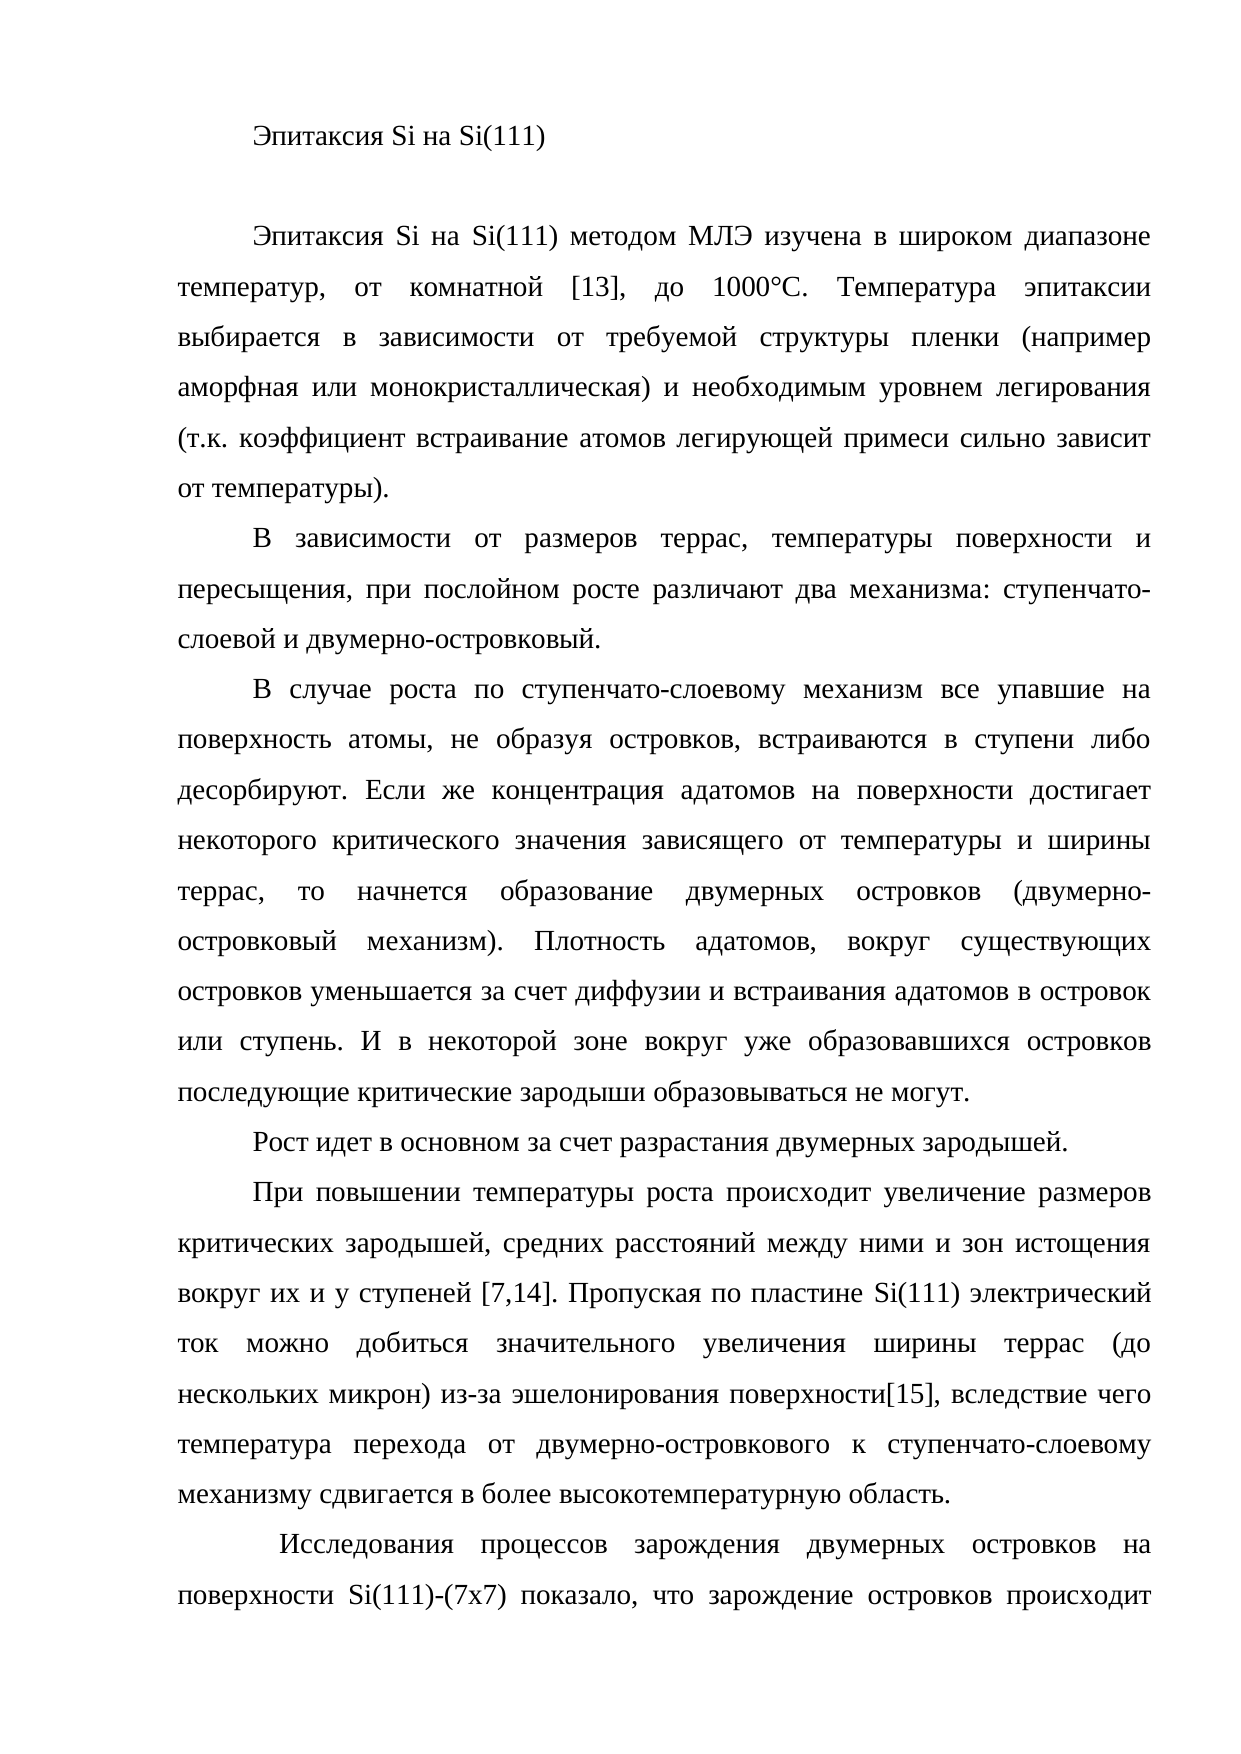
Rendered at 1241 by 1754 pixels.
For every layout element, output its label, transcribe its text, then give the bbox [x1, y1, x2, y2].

text Эпитаксия Si на Si(111) [177, 118, 1152, 152]
text В случае роста по ступенчато-слоевому механизм все упавшие на поверхность атомы, не образуя островков, встраиваются в ступени либо десорбируют. Если же концентрация адатомов на поверхности достигает некоторого критического значения зависящего от температуры и ширины террас, то начнется образование двумерных островков (двумерно-островковый механизм). Плотность адатомов, вокруг существующих островков уменьшается за счет диффузии и встраивания адатомов в островок или ступень. И в некоторой зоне вокруг уже образовавшихся островков последующие критические зародыши образовываться не могут. [177, 672, 1152, 1108]
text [177, 1527, 1152, 1611]
text В зависимости от размеров террас, температуры поверхности и пересыщения, при послойном росте различают два механизма: ступенчато-слоевой и двумерно-островковый. [177, 521, 1152, 655]
text Эпитаксия Si на Si(111) методом МЛЭ изучена в широком диапазоне температур, от комнатной [13], до 1000°С. Температура эпитаксии выбирается в зависимости от требуемой структуры пленки (например аморфная или монокристаллическая) и необходимым уровнем легирования (т.к. коэффициент встраивание атомов легирующей примеси сильно зависит от температуры). [177, 219, 1152, 504]
text Рост идет в основном за счет разрастания двумерных зародышей. [177, 1124, 1152, 1158]
text При повышении температуры роста происходит увеличение размеров критических зародышей, средних расстояний между ними и зон истощения вокруг их и у ступеней [7,14]. Пропуская по пластине Si(111) электрический ток можно добиться значительного увеличения ширины террас (до нескольких микрон) из-за эшелонирования поверхности[15], вследствие чего температура перехода от двумерно-островкового к ступенчато-слоевому механизму сдвигается в более высокотемпературную область. [177, 1175, 1152, 1510]
